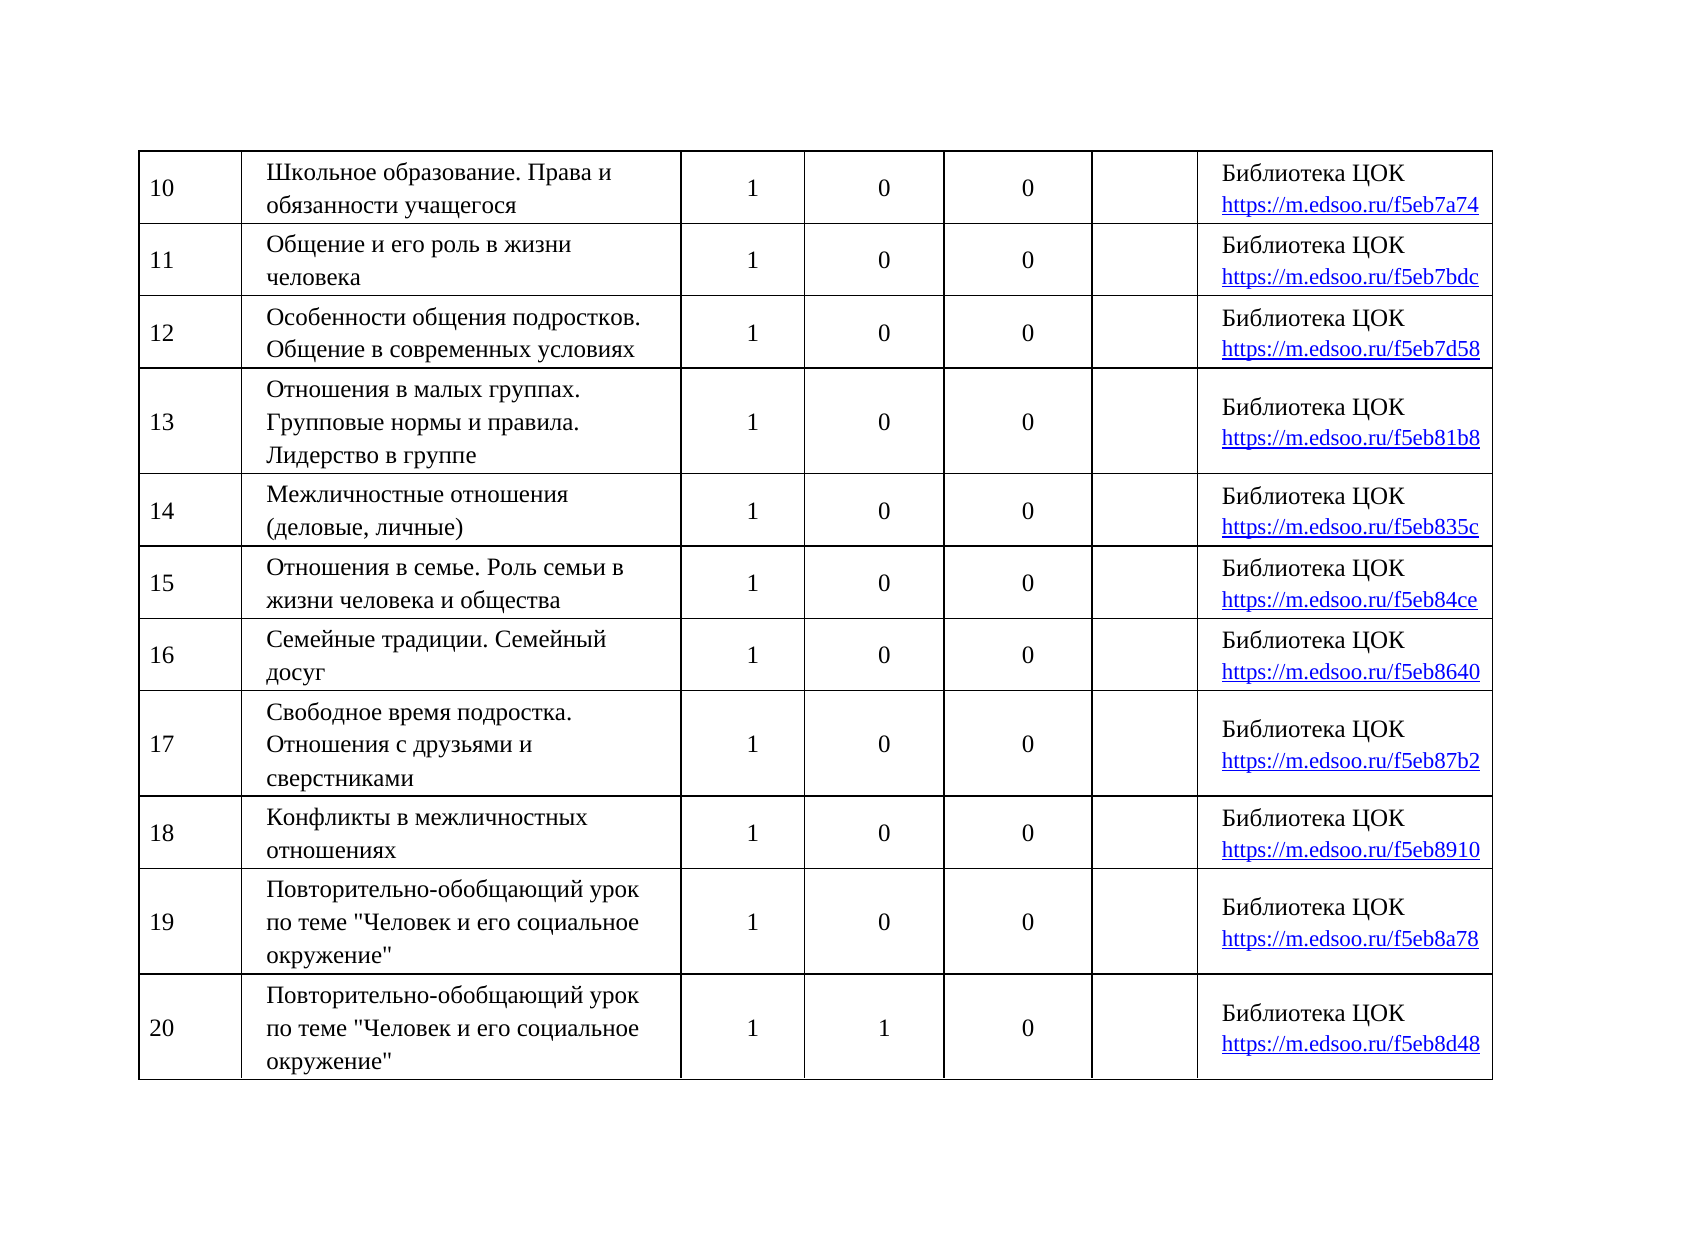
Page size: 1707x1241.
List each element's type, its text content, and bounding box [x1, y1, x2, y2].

table_cell Конфликты в межличностных отношениях [242, 797, 680, 868]
table_cell 0 [945, 296, 1091, 367]
table_cell [1093, 797, 1197, 868]
table_cell 0 [945, 691, 1091, 795]
table_cell 0 [945, 474, 1091, 545]
table_cell 0 [945, 547, 1091, 617]
table_cell Общение и его роль в жизни человека [242, 224, 680, 295]
table_cell 0 [805, 224, 943, 295]
table_cell 1 [682, 691, 804, 795]
table_cell Библиотека ЦОК https://m.edsoo.ru/f5eb835c [1198, 474, 1492, 545]
table_cell 1 [682, 474, 804, 545]
table_cell 16 [140, 619, 241, 690]
table_cell Межличностные отношения (деловые, личные) [242, 474, 680, 545]
table_cell 0 [945, 975, 1091, 1078]
table_cell [1093, 547, 1197, 617]
table_cell 0 [805, 691, 943, 795]
table_cell 18 [140, 797, 241, 868]
table_cell [1093, 691, 1197, 795]
table_cell 0 [805, 619, 943, 690]
table_cell Отношения в семье. Роль семьи в жизни человека и общества [242, 547, 680, 617]
table_cell 0 [805, 369, 943, 473]
table_cell 13 [140, 369, 241, 473]
table_cell 0 [805, 152, 943, 222]
table_cell [1093, 619, 1197, 690]
table_cell Школьное образование. Права и обязанности учащегося [242, 152, 680, 222]
table_cell [1093, 369, 1197, 473]
table_cell Повторительно-обобщающий урок по теме "Человек и его социальное окружение" [242, 975, 680, 1078]
table_cell 1 [682, 296, 804, 367]
table_cell Повторительно-обобщающий урок по теме "Человек и его социальное окружение" [242, 869, 680, 973]
table_cell [1093, 224, 1197, 295]
table_cell 0 [805, 474, 943, 545]
table_cell 1 [682, 797, 804, 868]
table_cell 0 [945, 152, 1091, 222]
table_cell [1093, 296, 1197, 367]
table_cell 11 [140, 224, 241, 295]
table_cell 1 [682, 224, 804, 295]
table_cell 0 [805, 547, 943, 617]
table_cell Свободное время подростка. Отношения с друзьями и сверстниками [242, 691, 680, 795]
table_cell 0 [945, 224, 1091, 295]
table_cell 10 [140, 152, 241, 222]
table_cell Библиотека ЦОК https://m.edsoo.ru/f5eb81b8 [1198, 369, 1492, 473]
table_cell Библиотека ЦОК https://m.edsoo.ru/f5eb8a78 [1198, 869, 1492, 973]
table_cell Семейные традиции. Семейный досуг [242, 619, 680, 690]
table_cell Библиотека ЦОК https://m.edsoo.ru/f5eb7a74 [1198, 152, 1492, 222]
table_cell 19 [140, 869, 241, 973]
table_cell 14 [140, 474, 241, 545]
table_cell Библиотека ЦОК https://m.edsoo.ru/f5eb7bdc [1198, 224, 1492, 295]
table_cell Особенности общения подростков. Общение в современных условиях [242, 296, 680, 367]
table_cell 0 [945, 797, 1091, 868]
table_cell 0 [945, 369, 1091, 473]
table_cell Библиотека ЦОК https://m.edsoo.ru/f5eb8640 [1198, 619, 1492, 690]
table_cell 0 [805, 869, 943, 973]
table_cell 1 [682, 152, 804, 222]
table_cell 0 [805, 797, 943, 868]
table_cell [1093, 152, 1197, 222]
table_cell 12 [140, 296, 241, 367]
table_cell 20 [140, 975, 241, 1078]
table_cell [1093, 975, 1197, 1078]
table_cell Библиотека ЦОК https://m.edsoo.ru/f5eb7d58 [1198, 296, 1492, 367]
table_cell 1 [682, 619, 804, 690]
table_cell Отношения в малых группах. Групповые нормы и правила. Лидерство в группе [242, 369, 680, 473]
table_cell 15 [140, 547, 241, 617]
table_cell 17 [140, 691, 241, 795]
table_cell 1 [805, 975, 943, 1078]
table_cell 1 [682, 547, 804, 617]
table_cell 0 [805, 296, 943, 367]
table_cell Библиотека ЦОК https://m.edsoo.ru/f5eb84ce [1198, 547, 1492, 617]
table_cell Библиотека ЦОК https://m.edsoo.ru/f5eb87b2 [1198, 691, 1492, 795]
table_cell 1 [682, 869, 804, 973]
table_cell Библиотека ЦОК https://m.edsoo.ru/f5eb8d48 [1198, 975, 1492, 1078]
table_cell Библиотека ЦОК https://m.edsoo.ru/f5eb8910 [1198, 797, 1492, 868]
table_cell 0 [945, 619, 1091, 690]
table_cell 1 [682, 369, 804, 473]
table_cell 0 [945, 869, 1091, 973]
table_cell [1093, 869, 1197, 973]
table_cell 1 [682, 975, 804, 1078]
table_cell [1093, 474, 1197, 545]
